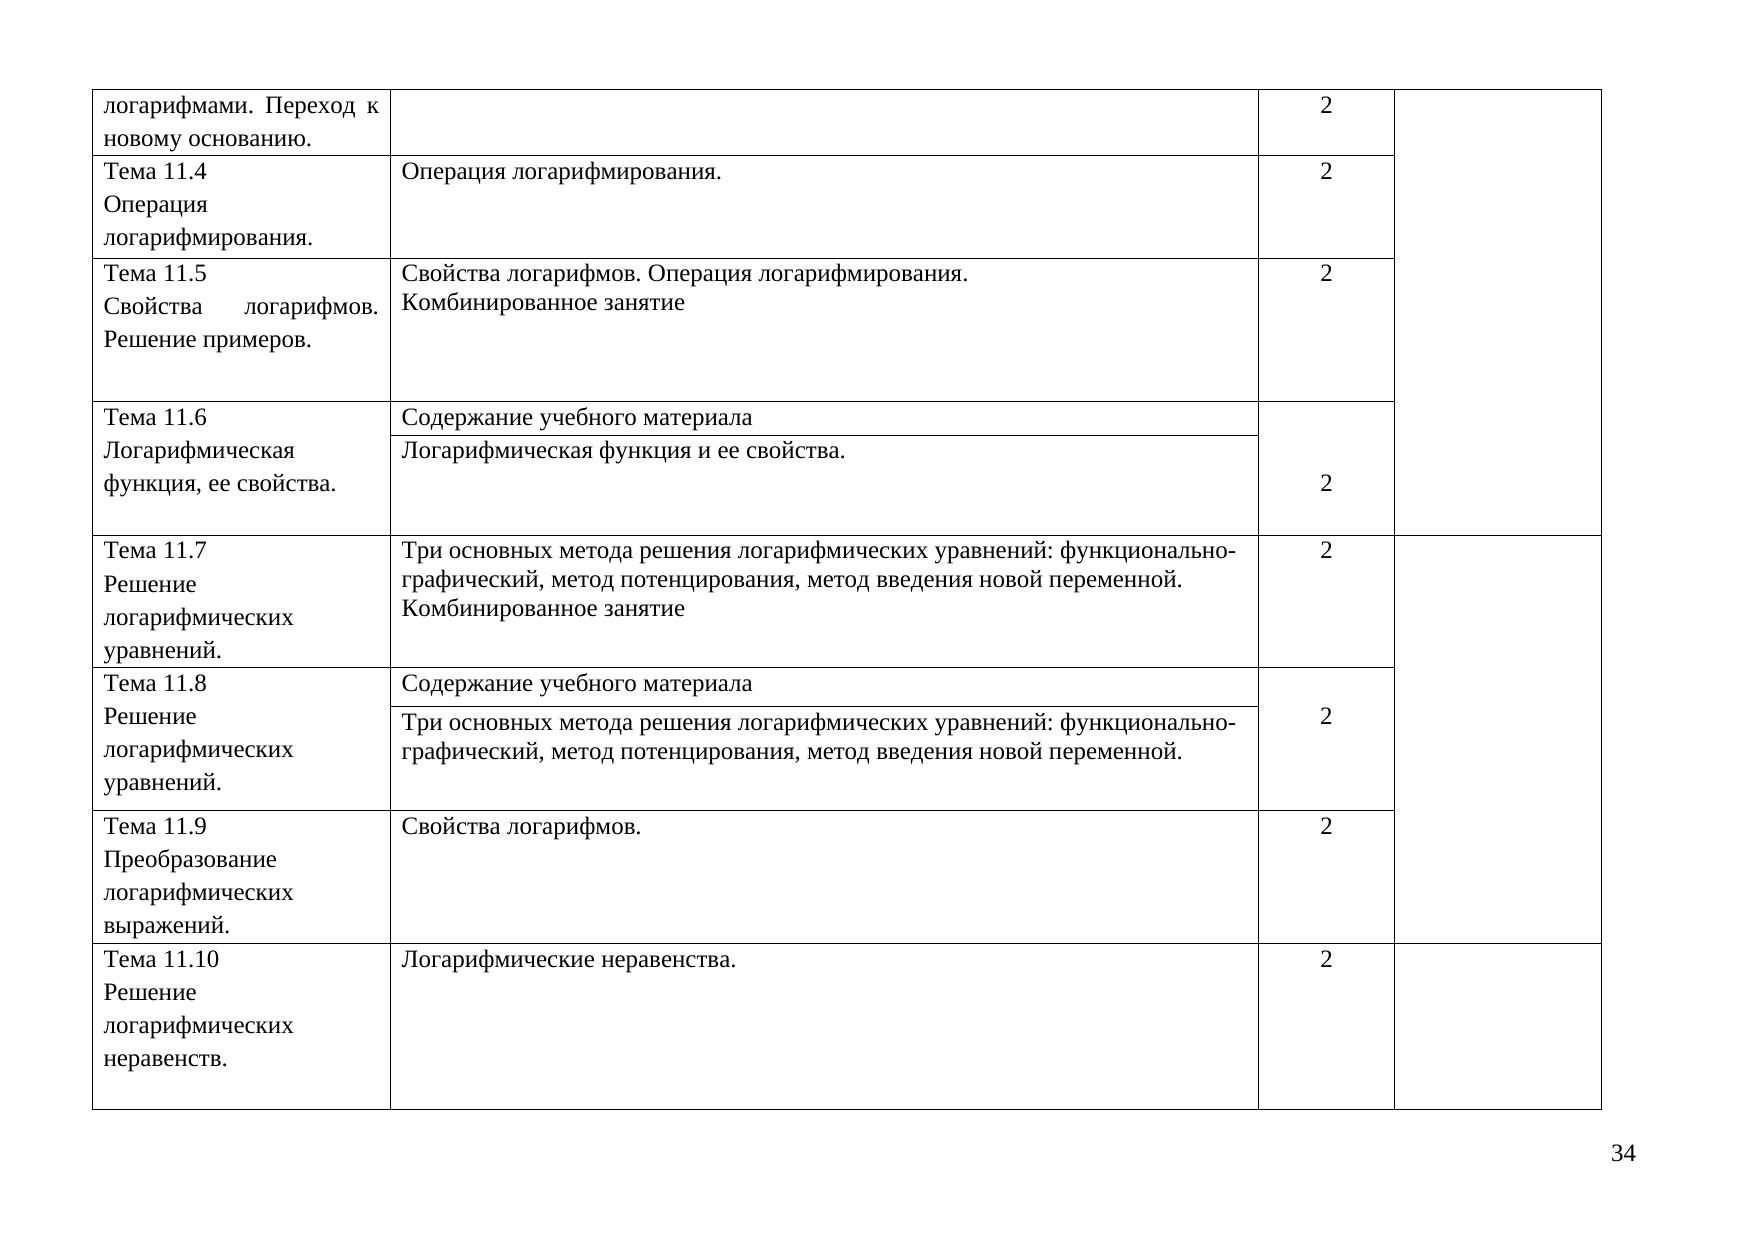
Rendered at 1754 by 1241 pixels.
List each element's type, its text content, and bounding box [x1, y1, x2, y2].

table_cell [1395, 944, 1601, 1109]
table_cell 2 [1259, 402, 1394, 534]
table_cell 2 [1259, 259, 1394, 401]
table_cell [1395, 536, 1601, 943]
table_cell Тема 11.9 Преобразование логарифмических выражений. [93, 811, 390, 943]
table_cell Три основных метода решения логарифмических уравнений: функционально-графический, метод потенцирования, метод введения новой переменной. [391, 707, 1258, 810]
table_cell Тема 11.8 Решение логарифмических уравнений. [93, 668, 390, 810]
table_cell Тема 11.4 Операция логарифмирования. [93, 156, 390, 257]
table_cell 2 [1259, 944, 1394, 1109]
table_cell Тема 11.7 Решение логарифмических уравнений. [93, 536, 390, 667]
table_cell Логарифмическая функция и ее свойства. [391, 436, 1258, 534]
table_cell 2 [1259, 156, 1394, 257]
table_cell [391, 90, 1258, 155]
table_cell Операция логарифмирования. [391, 156, 1258, 257]
table_cell Свойства логарифмов. Операция логарифмирования. Комбинированное занятие [391, 259, 1258, 401]
table_cell Тема 11.6 Логарифмическая функция, ее свойства. [93, 402, 390, 534]
table_cell Свойства логарифмов. [391, 811, 1258, 943]
table_cell Содержание учебного материала [391, 668, 1258, 706]
table_cell Содержание учебного материала [391, 402, 1258, 434]
table_cell Логарифмические неравенства. [391, 944, 1258, 1109]
table_cell Три основных метода решения логарифмических уравнений: функционально-графический, метод потенцирования, метод введения новой переменной. Комбинированное занятие [391, 536, 1258, 667]
table_cell Тема 11.10 Решение логарифмических неравенств. [93, 944, 390, 1109]
table_cell 2 [1259, 536, 1394, 667]
table_cell 2 [1259, 811, 1394, 943]
table_cell 2 [1259, 668, 1394, 810]
table_cell Тема 11.5 Свойства логарифмов. Решение примеров. [93, 259, 390, 401]
